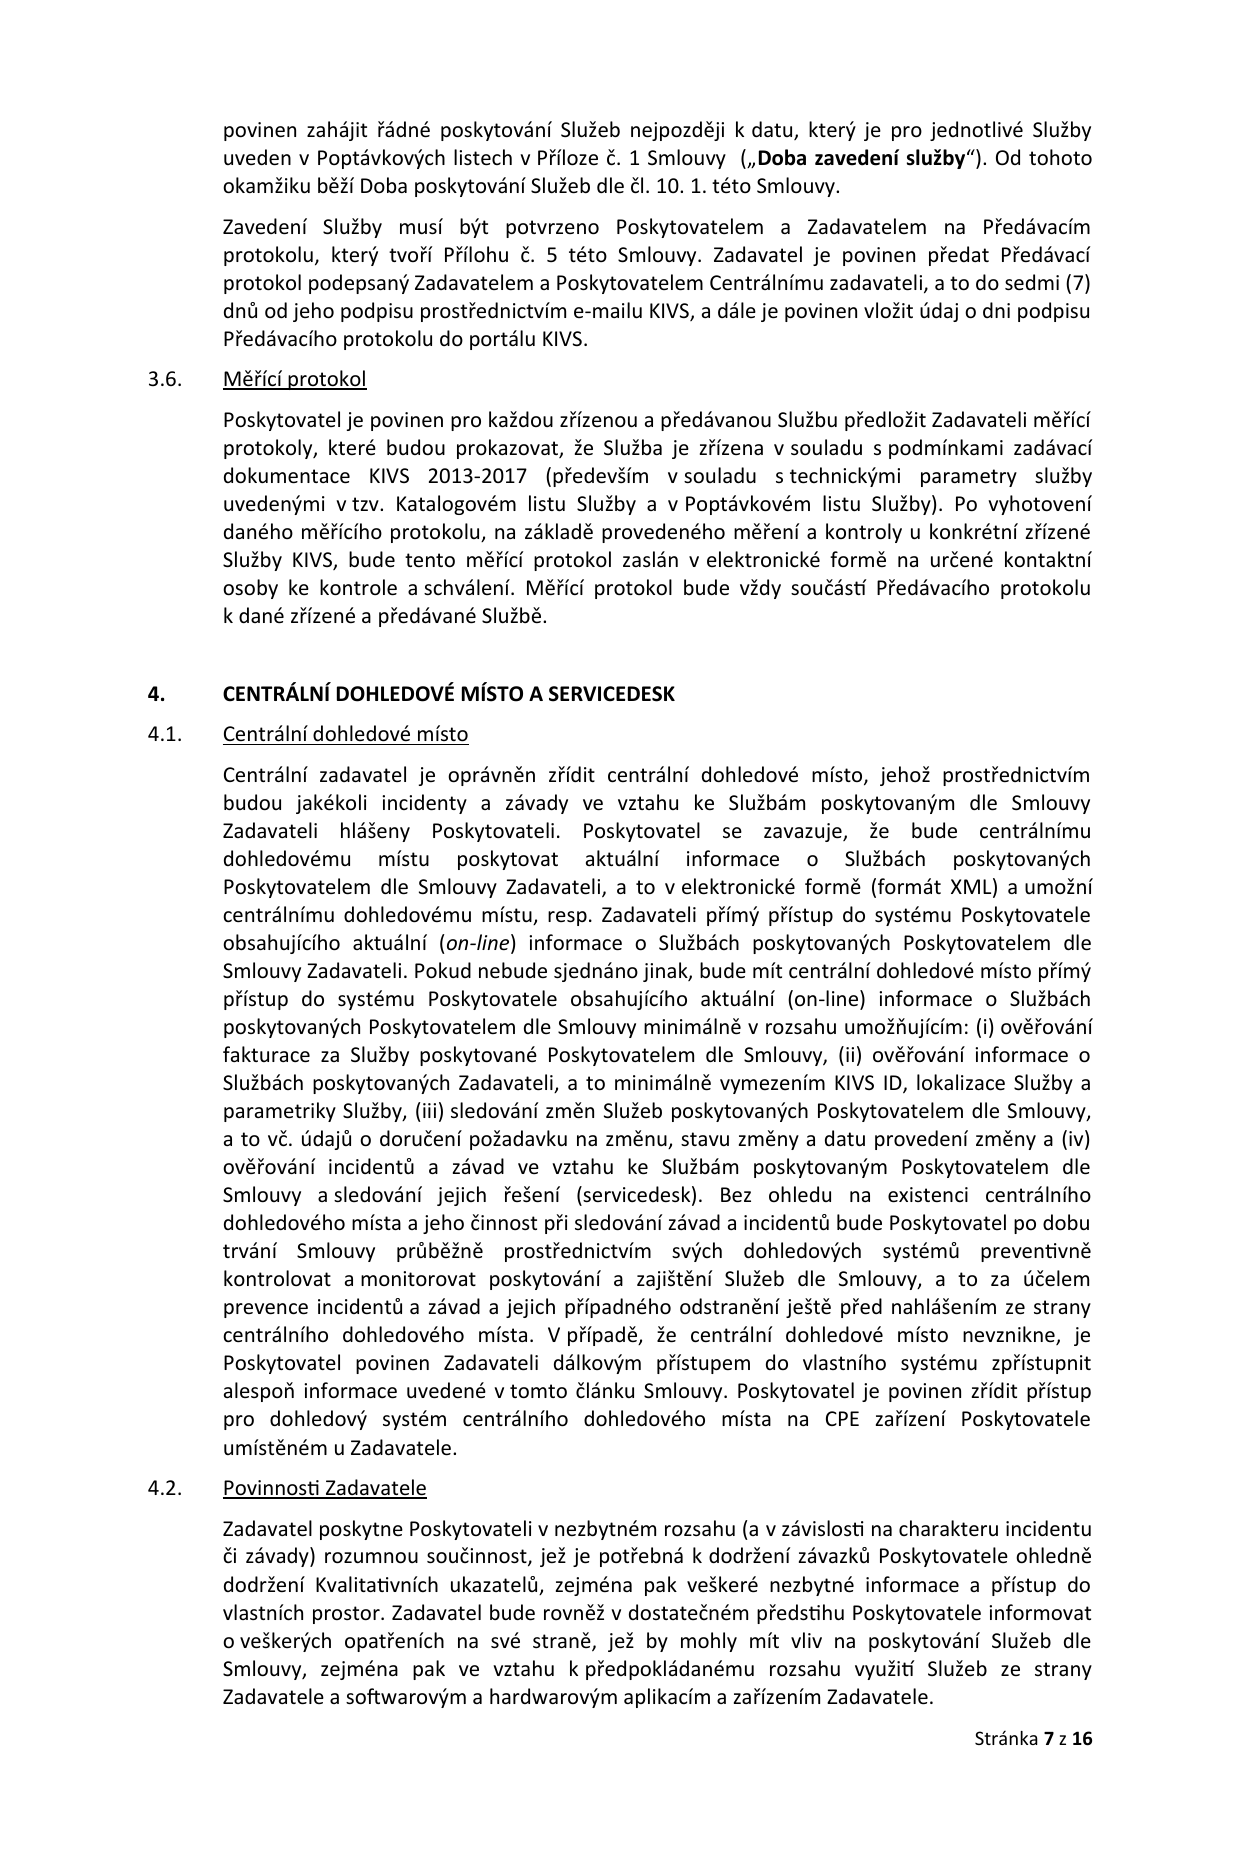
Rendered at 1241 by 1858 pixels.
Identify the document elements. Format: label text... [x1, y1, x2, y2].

text Zavedení Služby musí být potvrzeno Poskytovatelem a Zadavatelem na Předávacím protokolu, který tvoří Přílohu č. 5 této Smlouvy. Zadavatel je povinen předat Předávací protokol podepsaný Zadavatelem a Poskytovatelem Centrálnímu zadavateli, a to do sedmi (7) dnů od jeho podpisu prostřednictvím e-mailu KIVS, a dále je povinen vložit údaj o dni podpisu Předávacího protokolu do portálu KIVS. [223, 212, 1093, 352]
text Povinnosti Zadavatele [148, 1473, 1093, 1501]
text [223, 115, 1093, 199]
text Poskytovatel je povinen pro každou zřízenou a předávanou Službu předložit Zadavateli měřící protokoly, které budou prokazovat, že Služba je zřízena v souladu s podmínkami zadávací dokumentace KIVS 2013-2017 (především v souladu s technickými parametry služby uvedenými v tzv. Katalogovém listu Služby a v Poptávkovém listu Služby). Po vyhotovení daného měřícího protokolu, na základě provedeného měření a kontroly u konkrétní zřízené Služby KIVS, bude tento měřící protokol zaslán v elektronické formě na určené kontaktní osoby ke kontrole a schválení. Měřící protokol bude vždy součástí Předávacího protokolu k dané zřízené a předávané Službě. [223, 405, 1093, 629]
text Centrální zadavatel je oprávněn zřídit centrální dohledové místo, jehož prostřednictvím budou jakékoli incidenty a závady ve vztahu ke Službám poskytovaným dle Smlouvy Zadavateli hlášeny Poskytovateli. Poskytovatel se zavazuje, že bude centrálnímu dohledovému místu poskytovat aktuální informace o Službách poskytovaných Poskytovatelem dle Smlouvy Zadavateli, a to v elektronické formě (formát XML) a umožní centrálnímu dohledovému místu, resp. Zadavateli přímý přístup do systému Poskytovatele obsahujícího aktuální (on-line) informace o Službách poskytovaných Poskytovatelem dle Smlouvy Zadavateli. Pokud nebude sjednáno jinak, bude mít centrální dohledové místo přímý přístup do systému Poskytovatele obsahujícího aktuální (on-line) informace o Službách poskytovaných Poskytovatelem dle Smlouvy minimálně v rozsahu umožňujícím: (i) ověřování fakturace za Služby poskytované Poskytovatelem dle Smlouvy, (ii) ověřování informace o Službách poskytovaných Zadavateli, a to minimálně vymezením KIVS ID, lokalizace Služby a parametriky Služby, (iii) sledování změn Služeb poskytovaných Poskytovatelem dle Smlouvy, a to vč. údajů o doručení požadavku na změnu, stavu změny a datu provedení změny a (iv) ověřování incidentů a závad ve vztahu ke Službám poskytovaným Poskytovatelem dle Smlouvy a sledování jejich řešení (servicedesk). Bez ohledu na existenci centrálního dohledového místa a jeho činnost při sledování závad a incidentů bude Poskytovatel po dobu trvání Smlouvy průběžně prostřednictvím svých dohledových systémů preventivně kontrolovat a monitorovat poskytování a zajištění Služeb dle Smlouvy, a to za účelem prevence incidentů a závad a jejich případného odstranění ještě před nahlášením ze strany centrálního dohledového místa. V případě, že centrální dohledové místo nevznikne, je Poskytovatel povinen Zadavateli dálkovým přístupem do vlastního systému zpřístupnit alespoň informace uvedené v tomto článku Smlouvy. Poskytovatel je povinen zřídit přístup pro dohledový systém centrálního dohledového místa na CPE zařízení Poskytovatele umístěném u Zadavatele. [223, 760, 1093, 1461]
text Měřící protokol [148, 364, 1093, 392]
text Centrální dohledové místo [148, 719, 1093, 748]
text Centrální dohledové místo A SERVICEDESK [148, 679, 1093, 707]
text Zadavatel poskytne Poskytovateli v nezbytném rozsahu (a v závislosti na charakteru incidentu či závady) rozumnou součinnost, jež je potřebná k dodržení závazků Poskytovatele ohledně dodržení Kvalitativních ukazatelů, zejména pak veškeré nezbytné informace a přístup do vlastních prostor. Zadavatel bude rovněž v dostatečném předstihu Poskytovatele informovat o veškerých opatřeních na své straně, jež by mohly mít vliv na poskytování Služeb dle Smlouvy, zejména pak ve vztahu k předpokládanému rozsahu využití Služeb ze strany Zadavatele a softwarovým a hardwarovým aplikacím a zařízením Zadavatele. [223, 1514, 1093, 1710]
